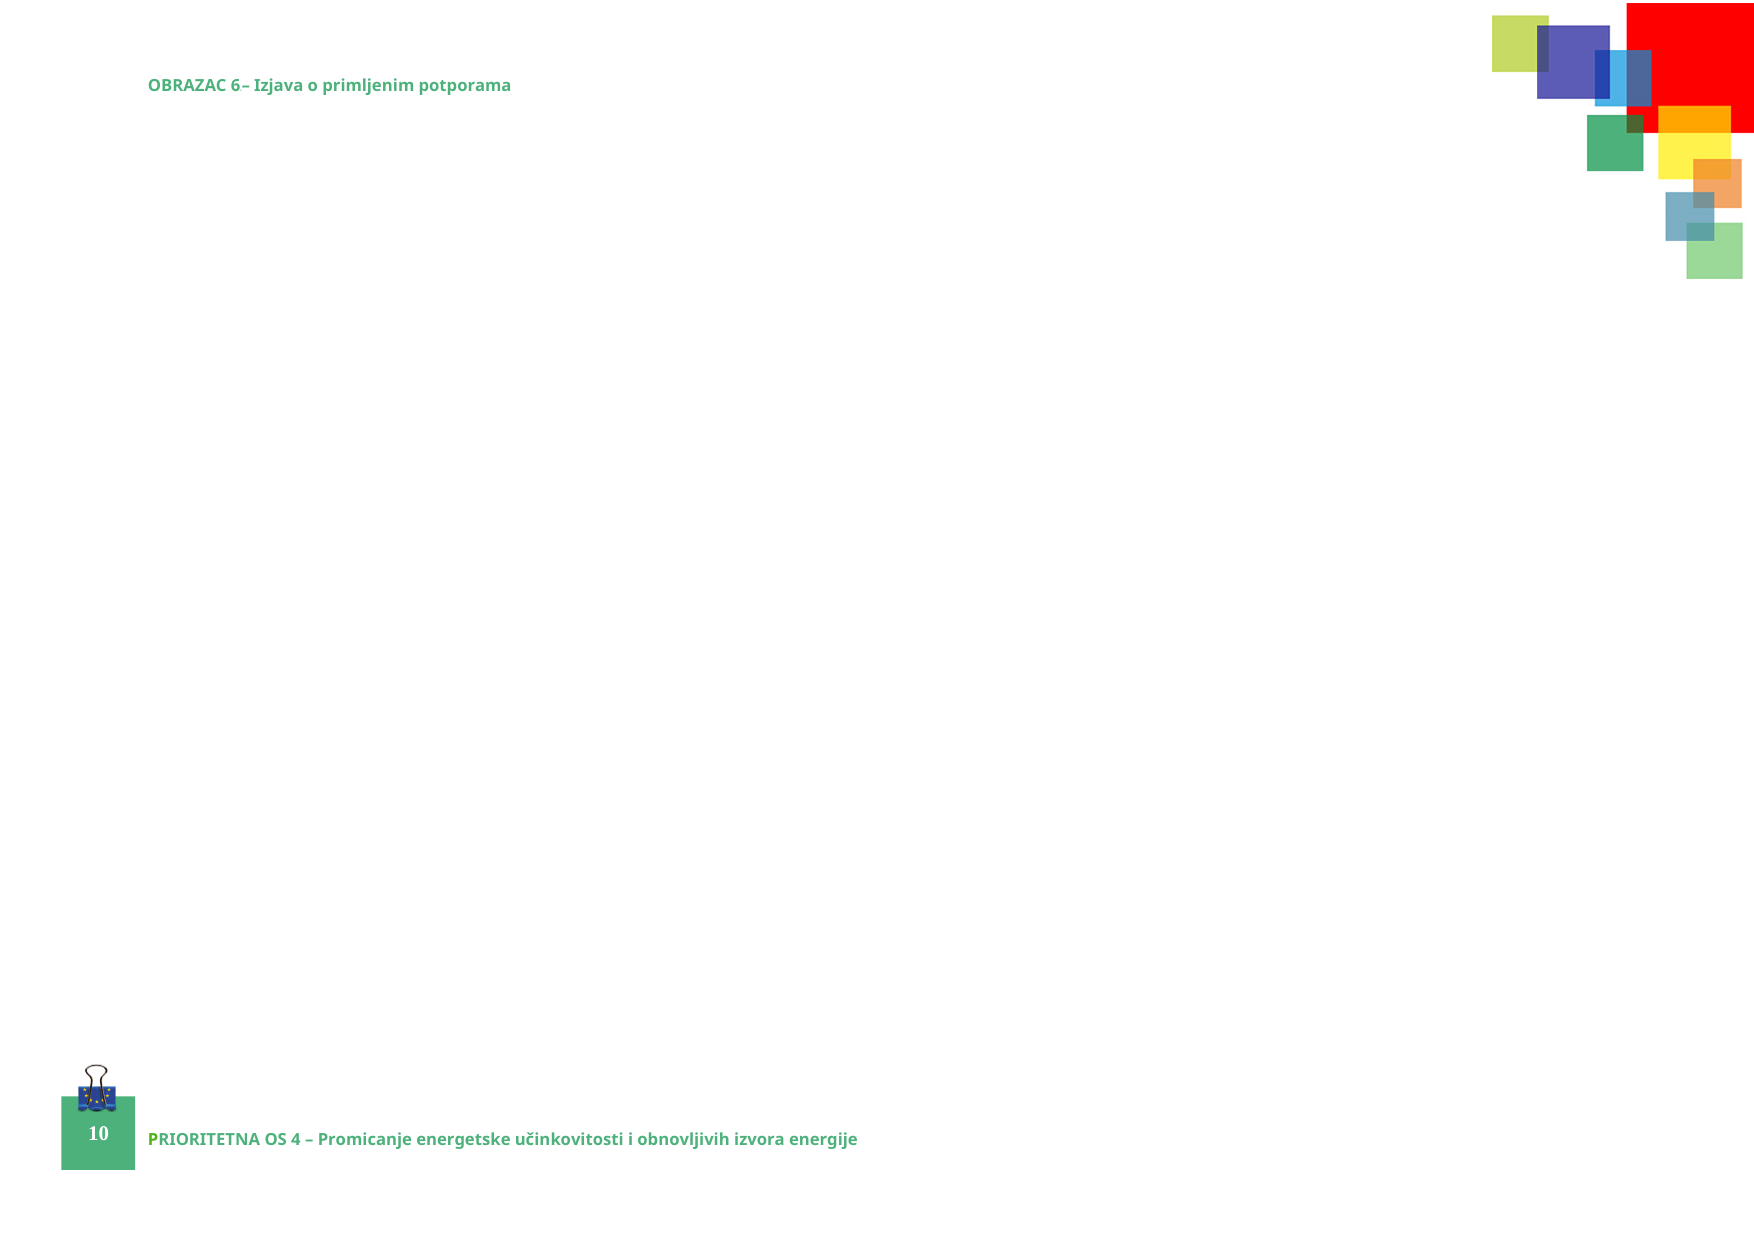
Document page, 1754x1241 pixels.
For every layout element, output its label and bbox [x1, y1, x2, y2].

picture [1389, 3, 1754, 296]
picture [71, 1062, 123, 1122]
